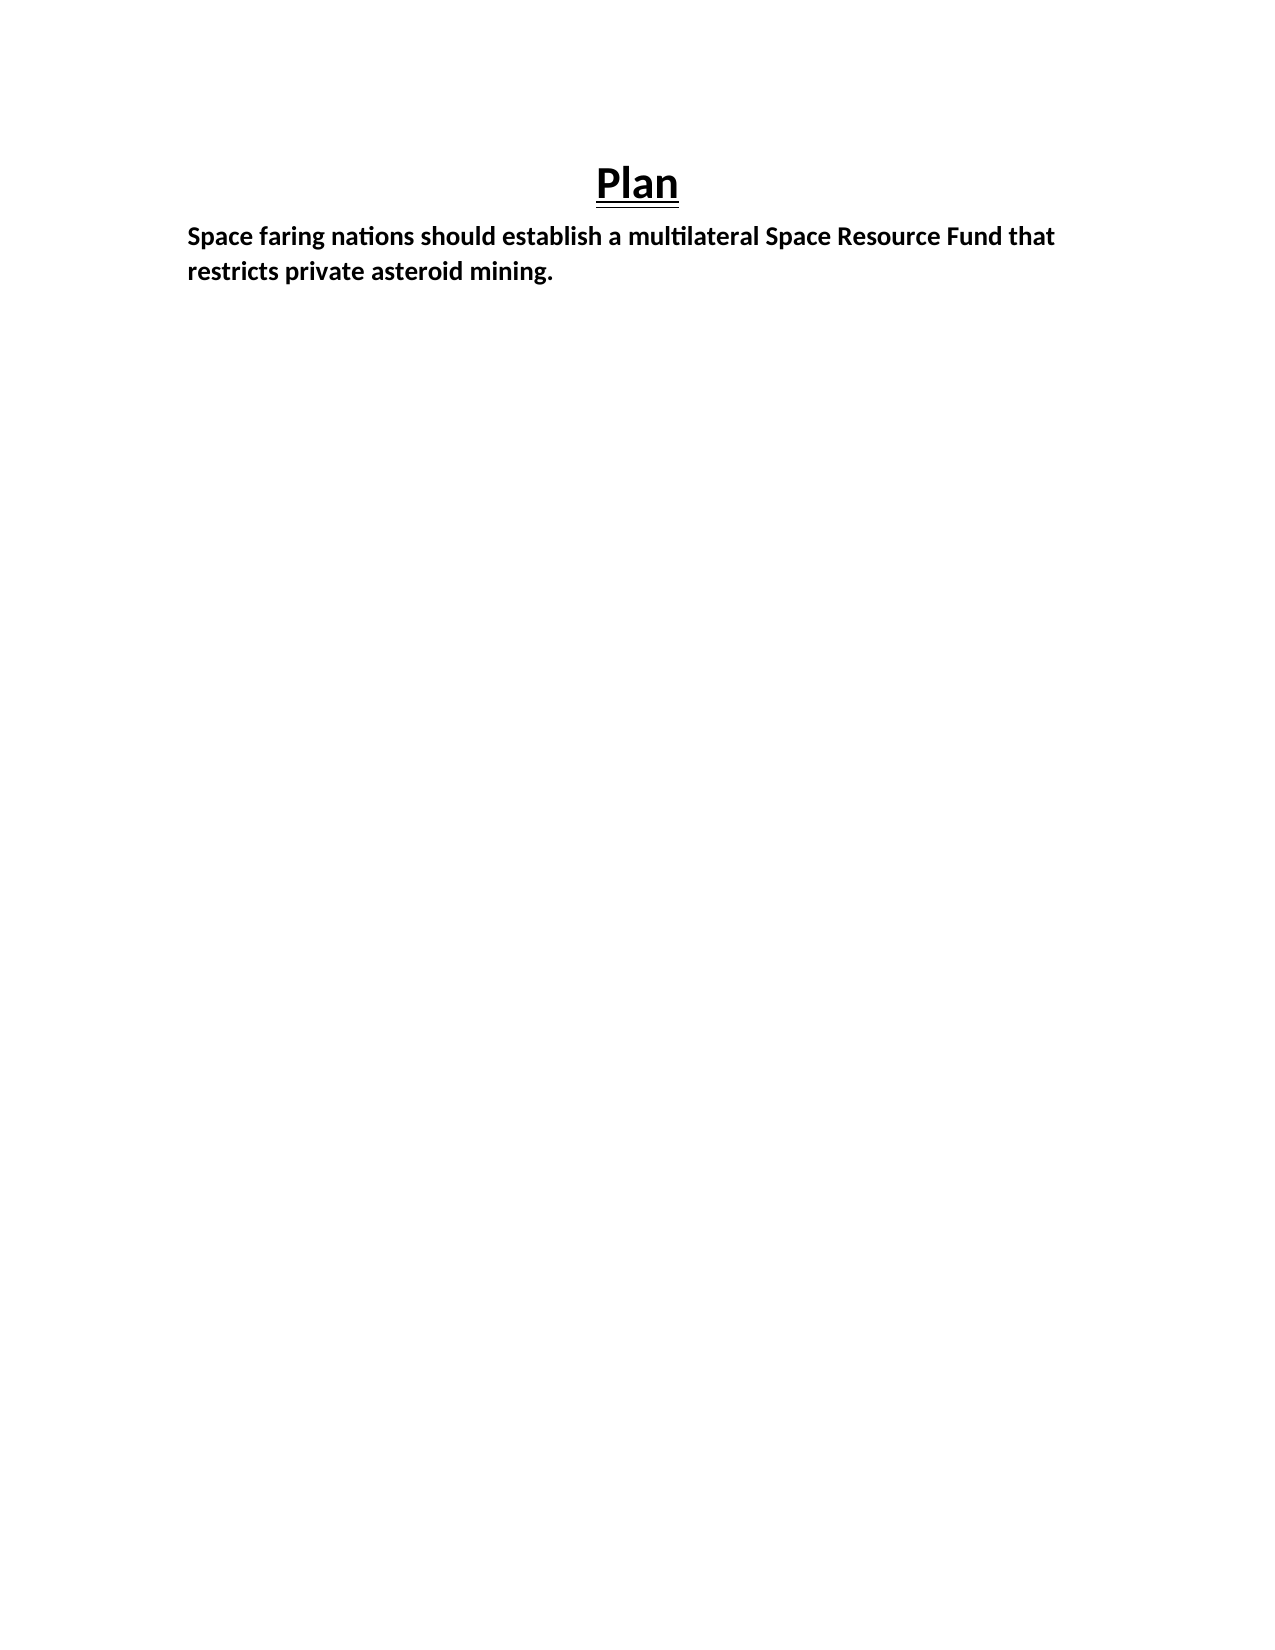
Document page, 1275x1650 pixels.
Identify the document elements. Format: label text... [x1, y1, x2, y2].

subtitle Plan [187, 154, 1087, 210]
subtitle Space faring nations should establish a multilateral Space Resource Fund that restricts private asteroid mining. [187, 219, 1087, 287]
